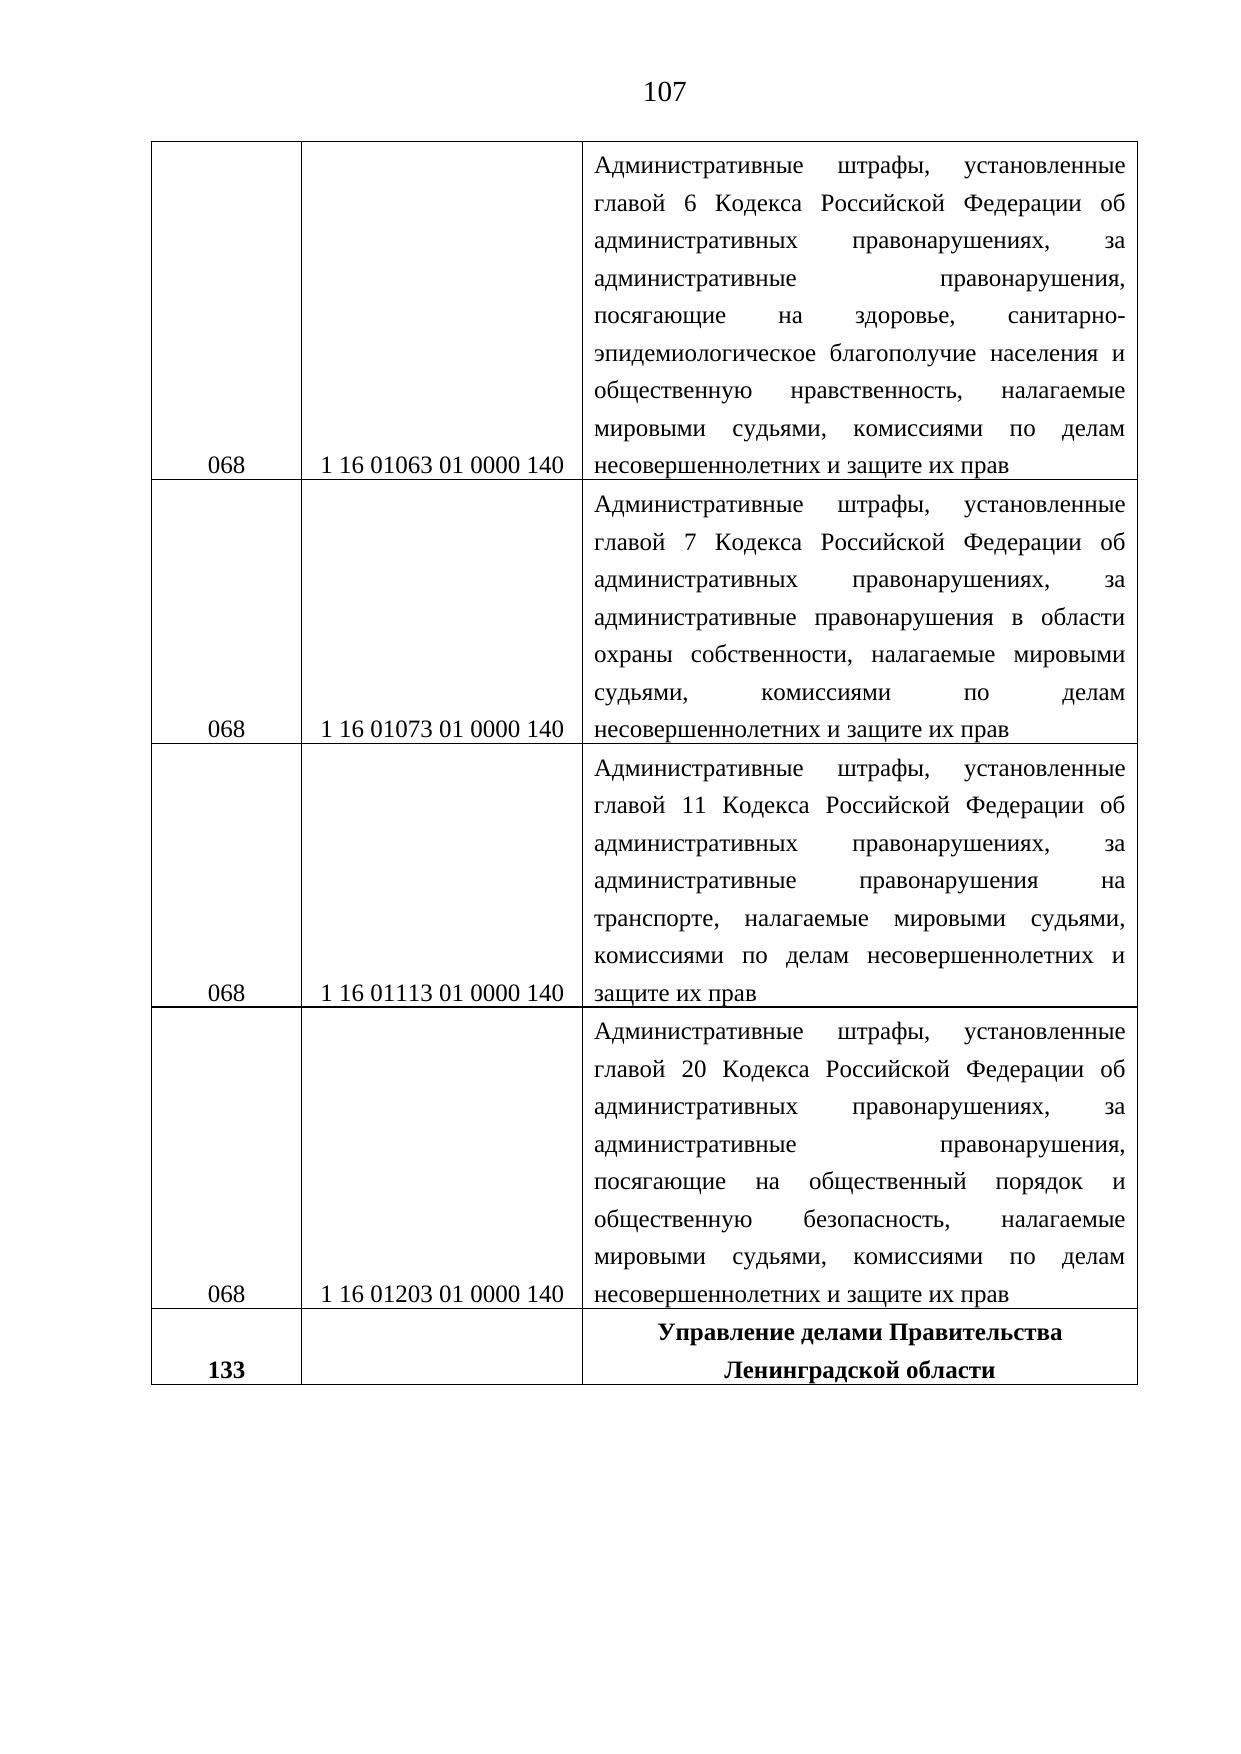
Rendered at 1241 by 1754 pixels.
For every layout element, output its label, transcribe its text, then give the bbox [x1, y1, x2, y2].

table_cell 1 16 01063 01 0000 140 [302, 142, 582, 479]
table_cell Административные штрафы, установленные главой 6 Кодекса Российской Федерации об административных правонарушениях, за административные правонарушения, посягающие на здоровье, санитарно-эпидемиологическое благополучие населения и общественную нравственность, налагаемые мировыми судьями, комиссиями по делам несовершеннолетних и защите их прав [583, 142, 1137, 479]
table_cell 1 16 01113 01 0000 140 [302, 744, 582, 1006]
table_cell 068 [152, 480, 301, 743]
table_cell 1 16 01073 01 0000 140 [302, 480, 582, 743]
table_cell [302, 1309, 582, 1383]
table_cell Административные штрафы, установленные главой 20 Кодекса Российской Федерации об административных правонарушениях, за административные правонарушения, посягающие на общественный порядок и общественную безопасность, налагаемые мировыми судьями, комиссиями по делам несовершеннолетних и защите их прав [583, 1008, 1137, 1307]
table_cell Административные штрафы, установленные главой 7 Кодекса Российской Федерации об административных правонарушениях, за административные правонарушения в области охраны собственности, налагаемые мировыми судьями, комиссиями по делам несовершеннолетних и защите их прав [583, 480, 1137, 743]
table_cell 068 [152, 1008, 301, 1307]
table_cell Административные штрафы, установленные главой 11 Кодекса Российской Федерации об административных правонарушениях, за административные правонарушения на транспорте, налагаемые мировыми судьями, комиссиями по делам несовершеннолетних и защите их прав [583, 744, 1137, 1006]
table_cell 068 [152, 142, 301, 479]
table_cell Управление делами Правительства Ленинградской области [583, 1309, 1137, 1383]
table_cell 133 [152, 1309, 301, 1383]
table_cell 1 16 01203 01 0000 140 [302, 1008, 582, 1307]
table_cell 068 [152, 744, 301, 1006]
